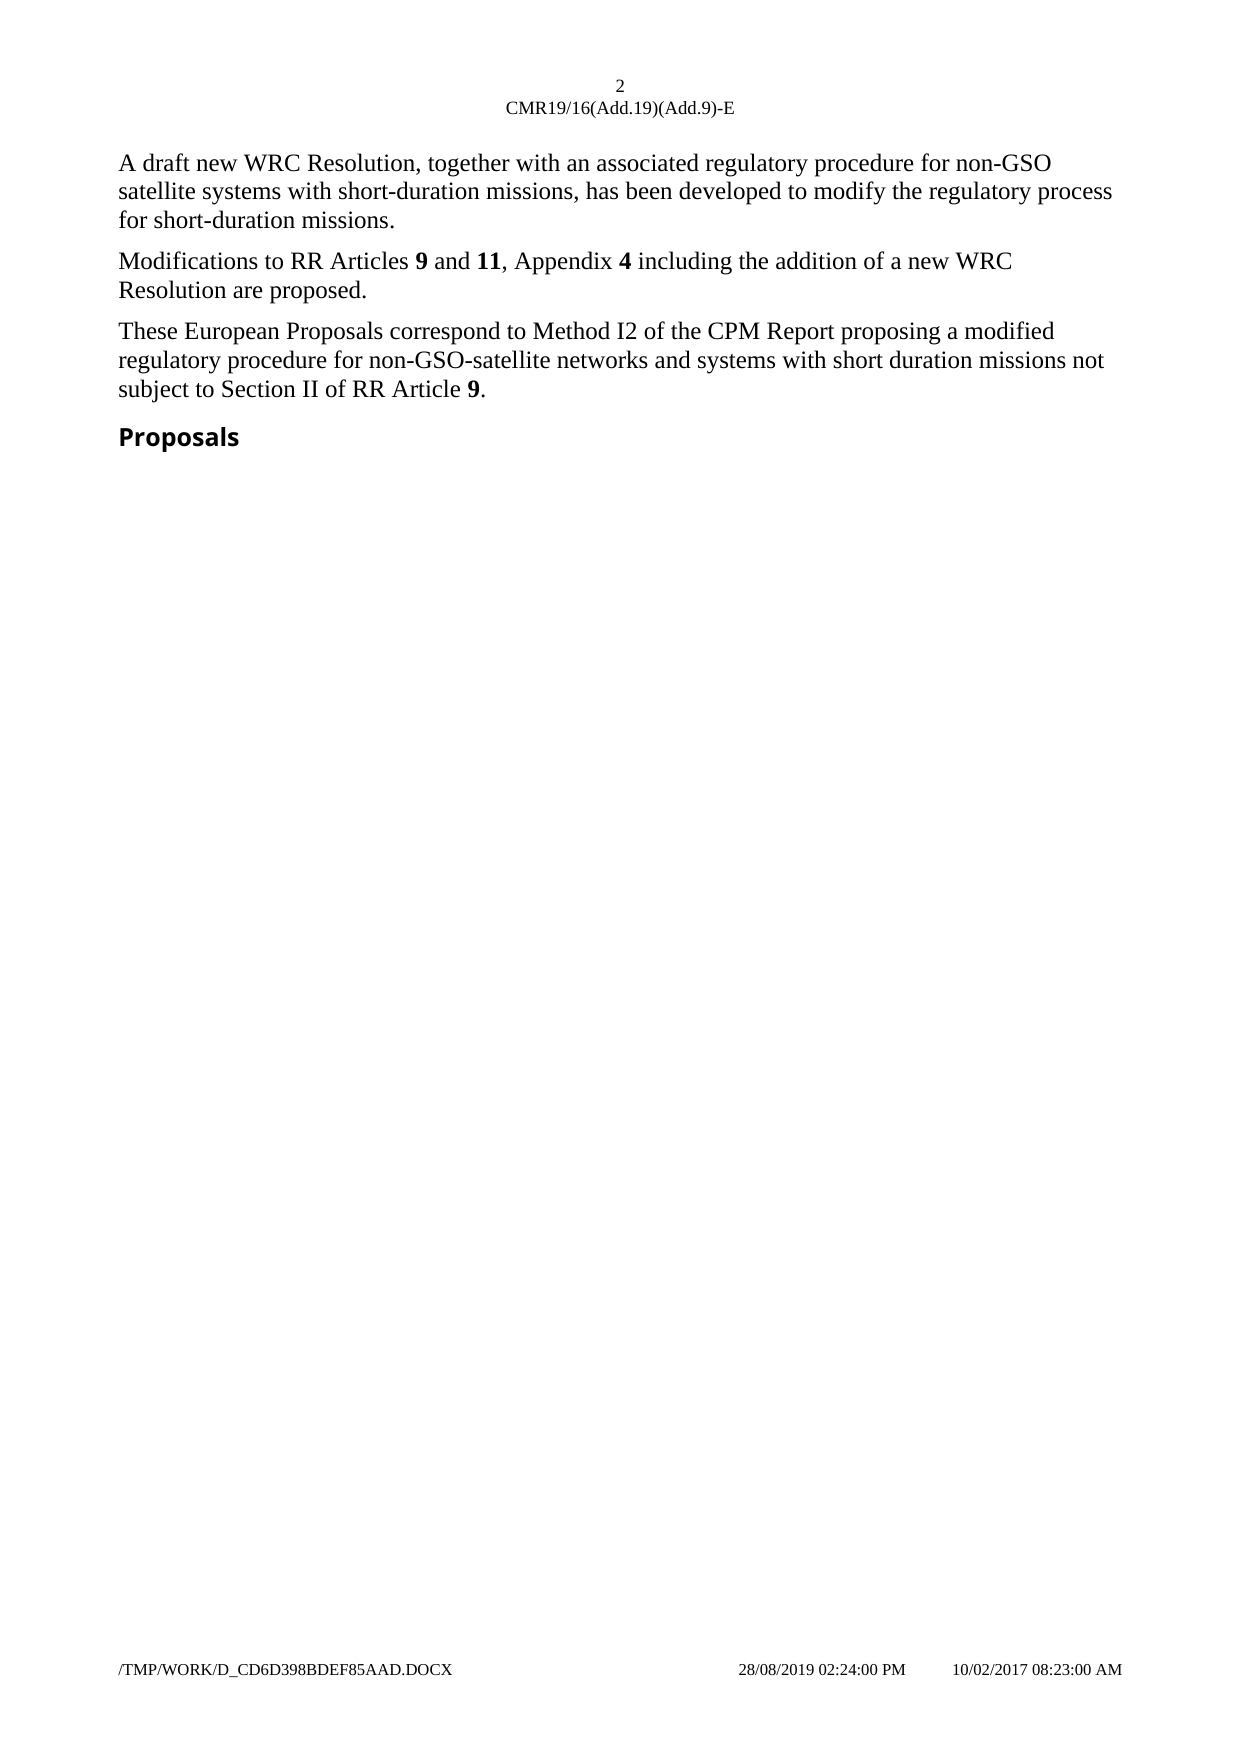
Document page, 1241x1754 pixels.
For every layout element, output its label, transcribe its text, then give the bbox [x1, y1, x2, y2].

text A draft new WRC Resolution, together with an associated regulatory procedure for non-GSO satellite systems with short-duration missions, has been developed to modify the regulatory process for short-duration missions. [118, 148, 1122, 234]
subtitle Proposals [118, 419, 1122, 453]
text These European Proposals correspond to Method I2 of the CPM Report proposing a modified regulatory procedure for non-GSO-satellite networks and systems with short duration missions not subject to Section II of RR Article 9. [118, 316, 1122, 403]
text Modifications to RR Articles 9 and 11, Appendix 4 including the addition of a new WRC Resolution are proposed. [118, 246, 1122, 304]
